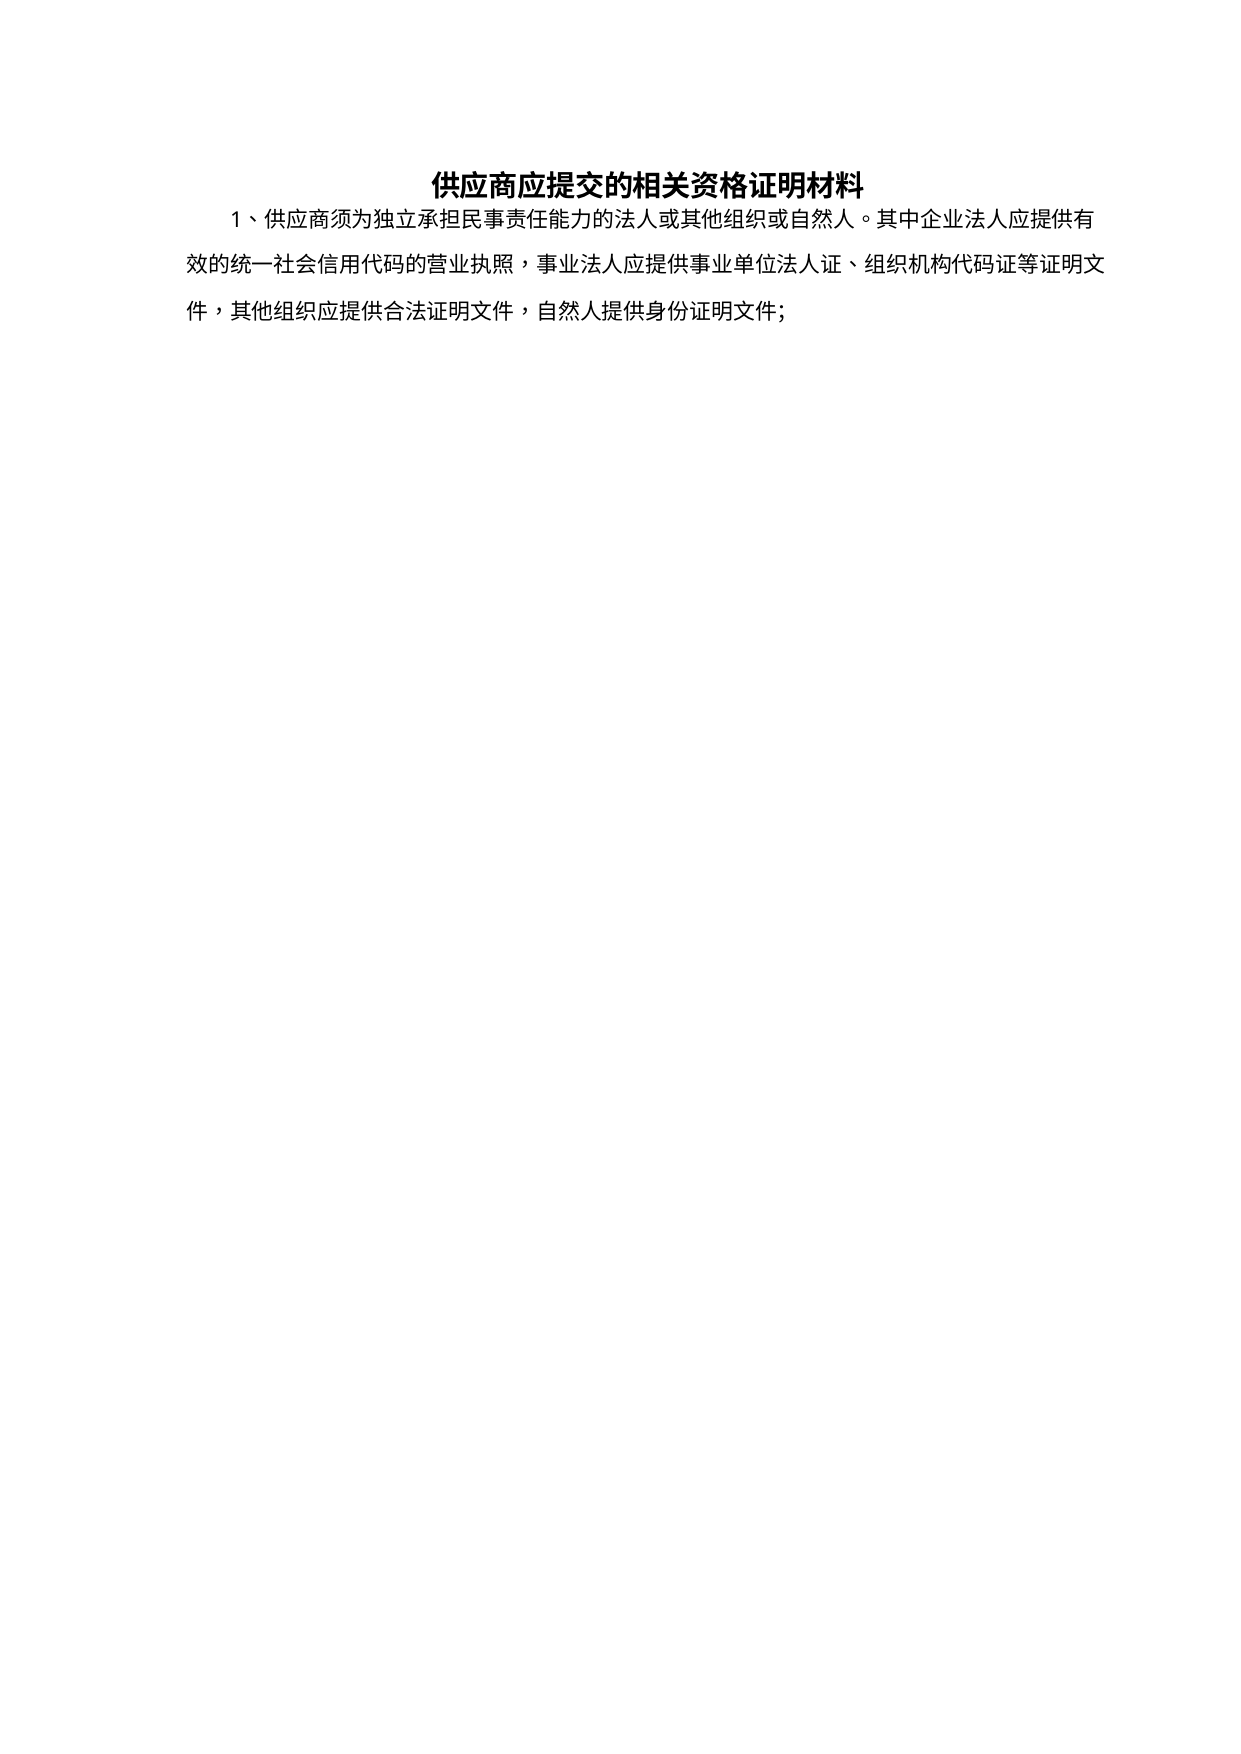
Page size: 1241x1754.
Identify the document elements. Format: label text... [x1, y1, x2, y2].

text 1、供应商须为独立承担民事责任能力的法人或其他组织或自然人。其中企业法人应提供有效的统一社会信用代码的营业执照，事业法人应提供事业单位法人证、组织机构代码证等证明文件，其他组织应提供合法证明文件，自然人提供身份证明文件； [186, 204, 1106, 326]
text 供应商应提交的相关资格证明材料 [431, 168, 1106, 204]
